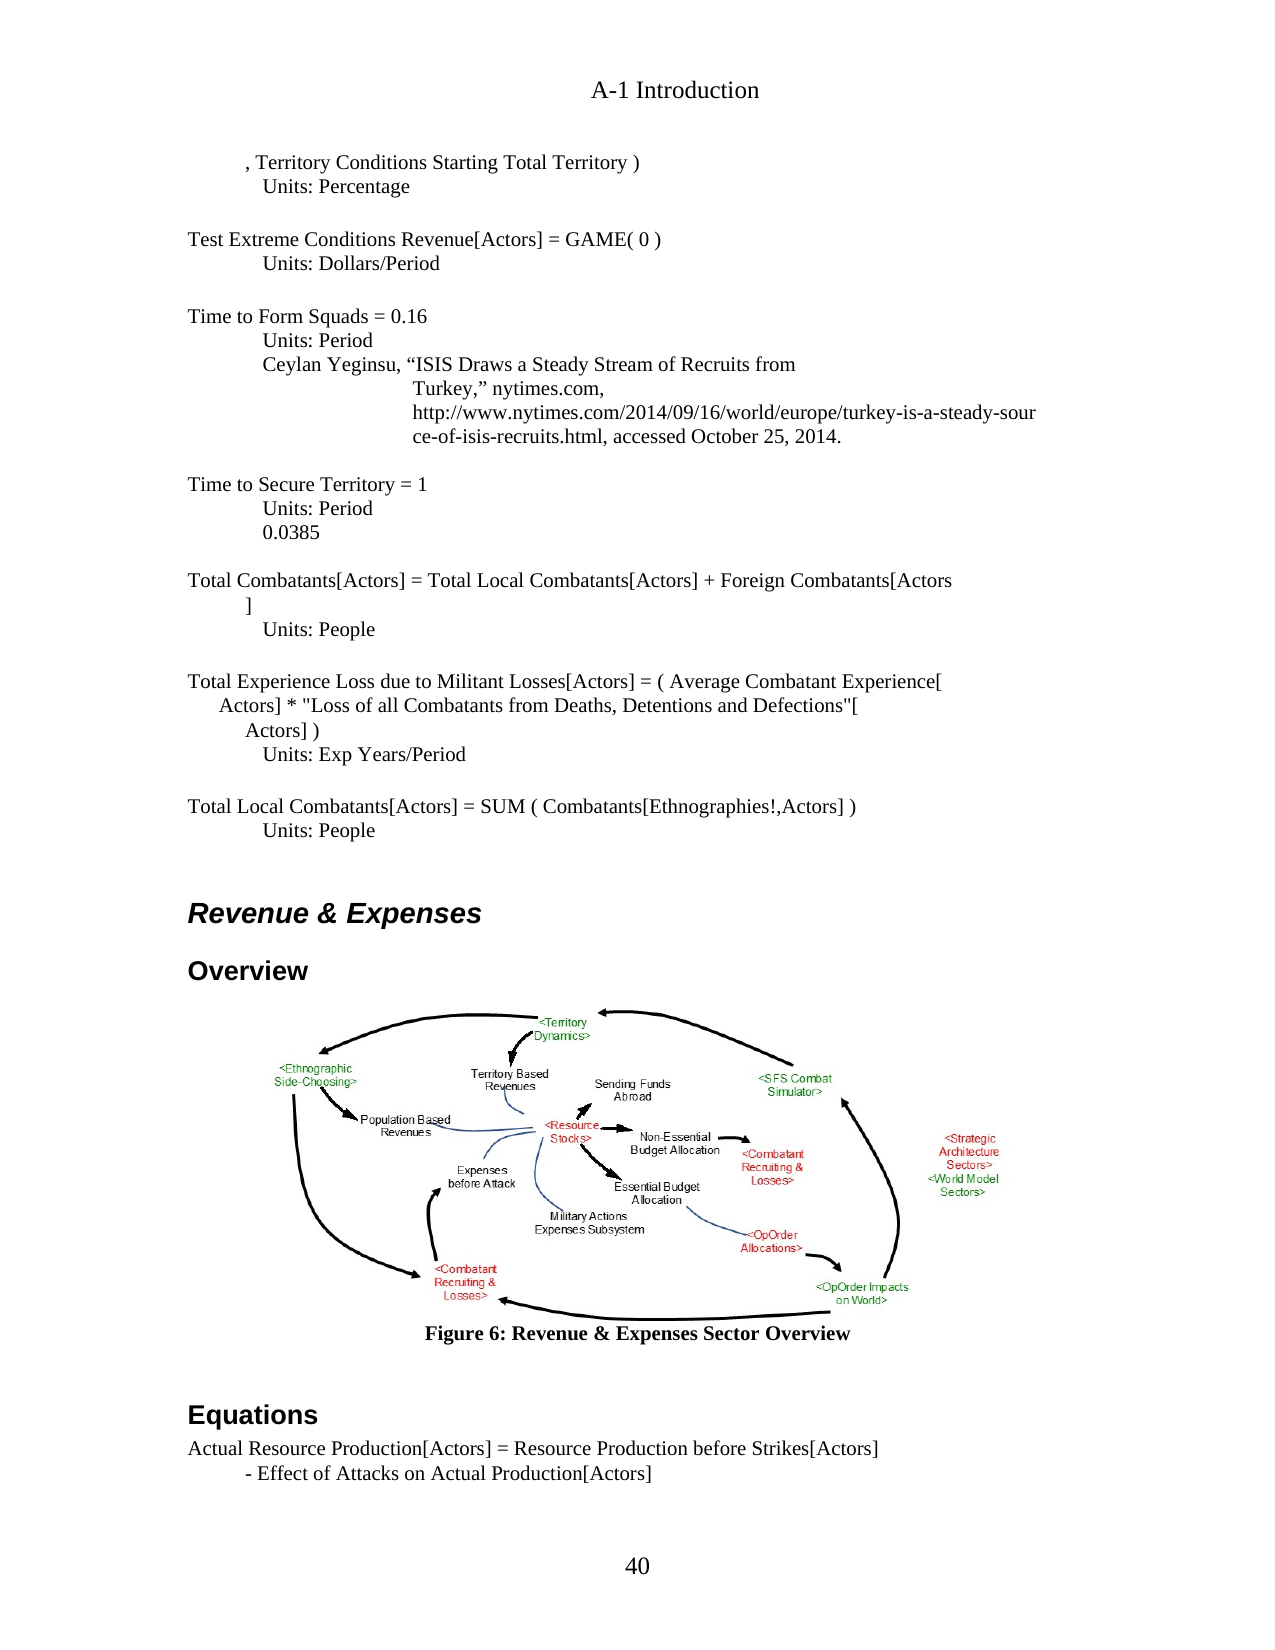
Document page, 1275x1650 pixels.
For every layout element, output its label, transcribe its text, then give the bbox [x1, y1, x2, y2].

text 0.0385 [187, 520, 1087, 544]
text Time to Form Squads = 0.16 [187, 304, 1087, 328]
text http://www.nytimes.com/2014/09/16/world/europe/turkey-is-a-steady-sour [187, 400, 1087, 424]
subtitle Revenue & Expenses [187, 896, 1087, 930]
text Time to Secure Territory = 1 [187, 472, 1087, 496]
text - Effect of Attacks on Actual Production[Actors] [187, 1460, 1087, 1484]
subtitle Overview [187, 955, 1087, 986]
text Test Extreme Conditions Revenue[Actors] = GAME( 0 ) [187, 227, 1087, 251]
text Ceylan Yeginsu, “ISIS Draws a Steady Stream of Recruits from [187, 352, 1087, 376]
text Total Experience Loss due to Militant Losses[Actors] = ( Average Combatant Experience[ [187, 669, 1087, 693]
text Units: People [187, 617, 1087, 641]
text Units: Percentage [187, 174, 1087, 198]
picture [262, 992, 1013, 1321]
text Turkey,” nytimes.com, [187, 376, 1087, 400]
text ce-of-isis-recruits.html, accessed October 25, 2014. [187, 424, 1087, 448]
text Total Combatants[Actors] = Total Local Combatants[Actors] + Foreign Combatants[Actors [187, 568, 1087, 592]
text Total Local Combatants[Actors] = SUM ( Combatants[Ethnographies!,Actors] ) [187, 794, 1087, 818]
text Units: Period [187, 328, 1087, 352]
text Actual Resource Production[Actors] = Resource Production before Strikes[Actors] [187, 1436, 1087, 1460]
text Units: People [187, 818, 1087, 842]
text , Territory Conditions Starting Total Territory ) [187, 150, 1087, 174]
text Units: Exp Years/Period [187, 742, 1087, 766]
text Actors] * "Loss of all Combatants from Deaths, Detentions and Defections"[ [187, 693, 1087, 717]
subtitle Equations [187, 1399, 1087, 1430]
text Actors] ) [187, 717, 1087, 742]
text Units: Dollars/Period [187, 251, 1087, 275]
text ] [187, 592, 1087, 617]
text Units: Period [187, 496, 1087, 520]
text Figure 6: Revenue & Expenses Sector Overview [187, 1321, 1087, 1345]
